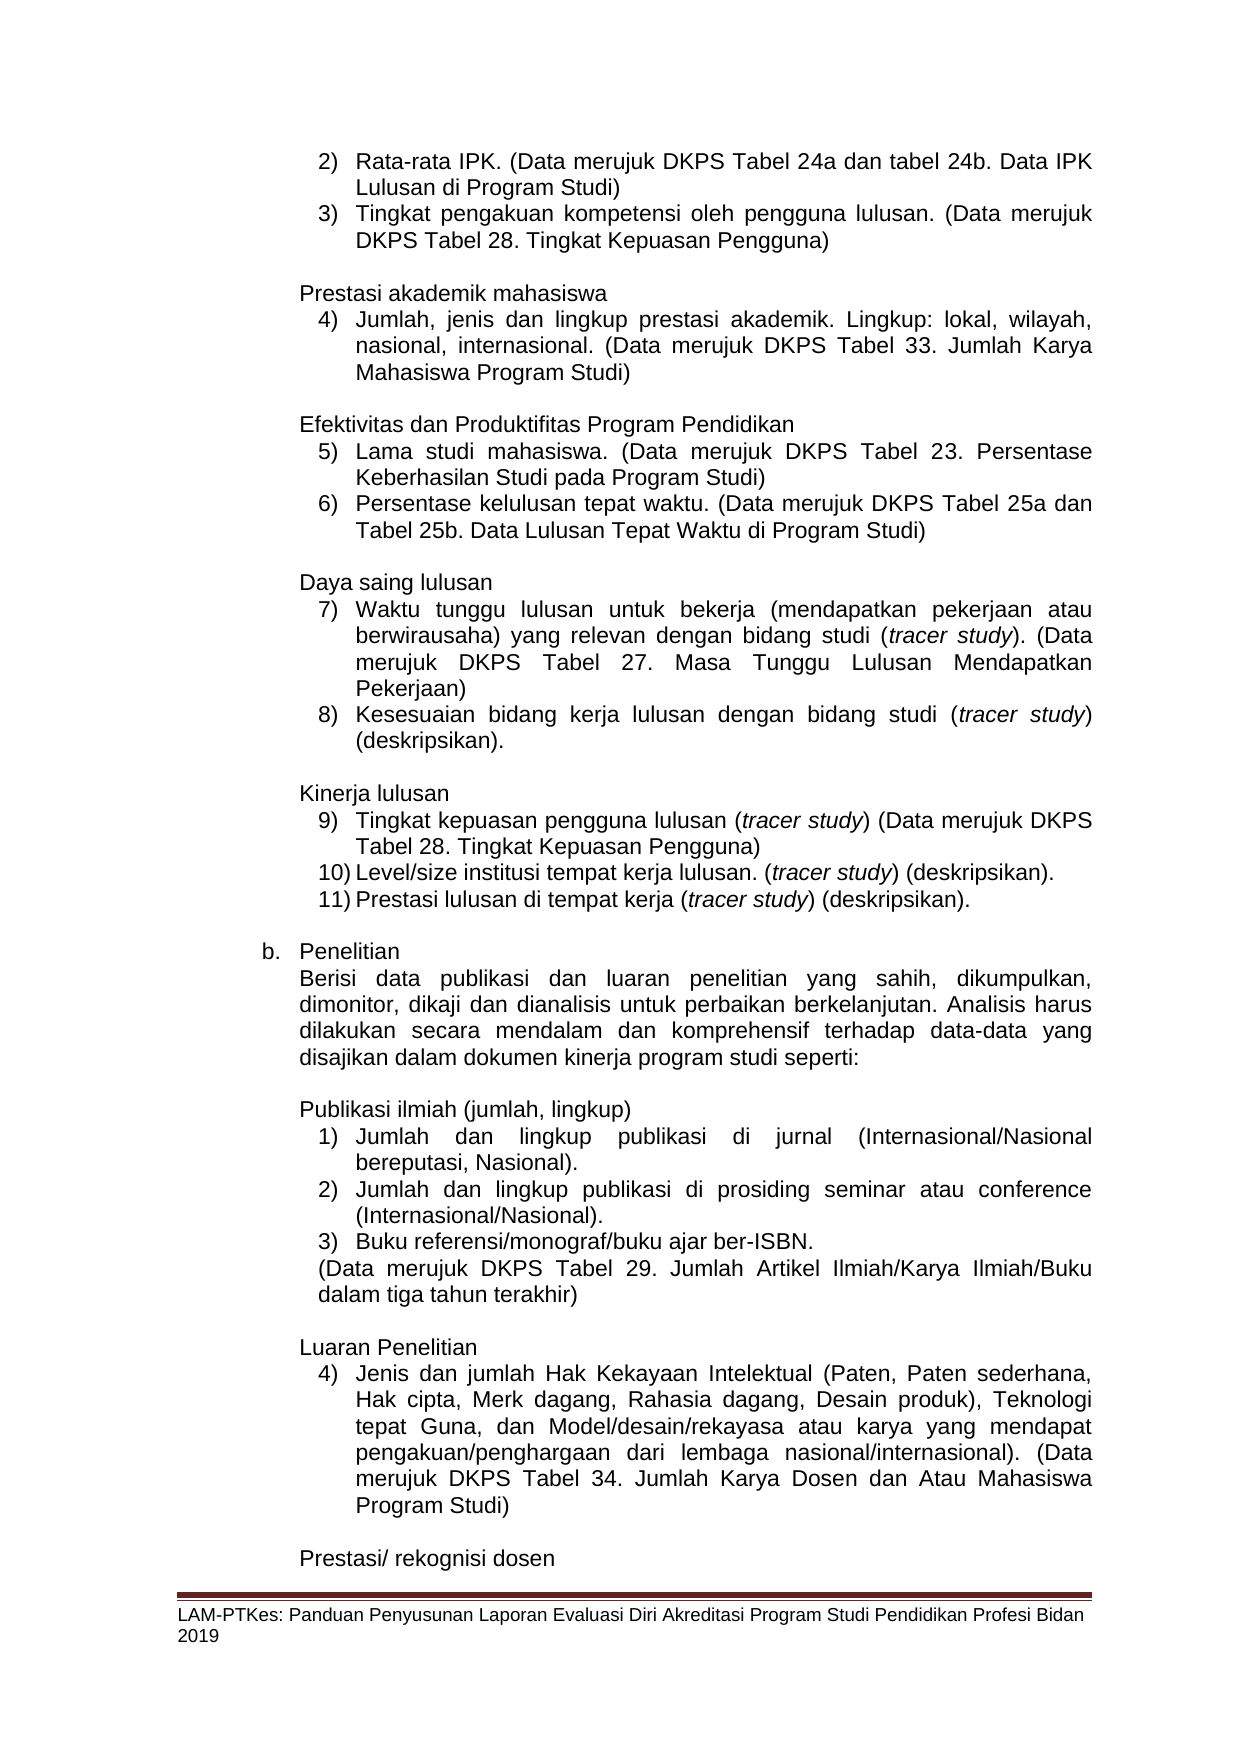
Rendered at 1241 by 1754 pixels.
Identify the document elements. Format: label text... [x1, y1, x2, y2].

text Publikasi ilmiah (jumlah, lingkup) [299, 1096, 1092, 1123]
text Kinerja lulusan [299, 780, 1092, 807]
list Lama studi mahasiswa. (Data merujuk DKPS Tabel 23. Persentase Keberhasilan Studi pada Program Studi) [318, 438, 1092, 490]
text Prestasi akademik mahasiswa [299, 279, 1092, 306]
list Tingkat pengakuan kompetensi oleh pengguna lulusan. (Data merujuk DKPS Tabel 28. Tingkat Kepuasan Pengguna) [318, 200, 1092, 253]
text Berisi data publikasi dan luaran penelitian yang sahih, dikumpulkan, dimonitor, dikaji dan dianalisis untuk perbaikan berkelanjutan. Analisis harus dilakukan secara mendalam dan komprehensif terhadap data-data yang disajikan dalam dokumen kinerja program studi seperti: [299, 965, 1092, 1070]
list Rata-rata IPK. (Data merujuk DKPS Tabel 24a dan tabel 24b. Data IPK Lulusan di Program Studi) [318, 148, 1092, 200]
list Jenis dan jumlah Hak Kekayaan Intelektual (Paten, Paten sederhana, Hak cipta, Merk dagang, Rahasia dagang, Desain produk), Teknologi tepat Guna, dan Model/desain/rekayasa atau karya yang mendapat pengakuan/penghargaan dari lembaga nasional/internasional). (Data merujuk DKPS Tabel 34. Jumlah Karya Dosen dan Atau Mahasiswa Program Studi) [318, 1360, 1092, 1518]
list Persentase kelulusan tepat waktu. (Data merujuk DKPS Tabel 25a dan Tabel 25b. Data Lulusan Tepat Waktu di Program Studi) [318, 490, 1092, 543]
list Jumlah, jenis dan lingkup prestasi akademik. Lingkup: lokal, wilayah, nasional, internasional. (Data merujuk DKPS Tabel 33. Jumlah Karya Mahasiswa Program Studi) [318, 306, 1092, 385]
list Level/size institusi tempat kerja lulusan. (tracer study) (deskripsikan). [318, 859, 1092, 886]
list Tingkat kepuasan pengguna lulusan (tracer study) (Data merujuk DKPS Tabel 28. Tingkat Kepuasan Pengguna) [318, 807, 1092, 859]
text Daya saing lulusan [299, 569, 1092, 596]
list Waktu tunggu lulusan untuk bekerja (mendapatkan pekerjaan atau berwirausaha) yang relevan dengan bidang studi (tracer study). (Data merujuk DKPS Tabel 27. Masa Tunggu Lulusan Mendapatkan Pekerjaan) [318, 596, 1092, 701]
list Jumlah dan lingkup publikasi di prosiding seminar atau conference (Internasional/Nasional). [318, 1176, 1092, 1228]
list Kesesuaian bidang kerja lulusan dengan bidang studi (tracer study) (deskripsikan). [318, 701, 1092, 754]
list Buku referensi/monograf/buku ajar ber-ISBN. [318, 1228, 1092, 1254]
list Jumlah dan lingkup publikasi di jurnal (Internasional/Nasional bereputasi, Nasional). [318, 1123, 1092, 1176]
list Prestasi lulusan di tempat kerja (tracer study) (deskripsikan). [318, 886, 1092, 912]
text Efektivitas dan Produktifitas Program Pendidikan [299, 411, 1092, 438]
text Prestasi/ rekognisi dosen [299, 1544, 1092, 1571]
text (Data merujuk DKPS Tabel 29. Jumlah Artikel Ilmiah/Karya Ilmiah/Buku dalam tiga tahun terakhir) [318, 1254, 1092, 1307]
text Luaran Penelitian [299, 1334, 1092, 1360]
list Penelitian [262, 938, 1092, 965]
